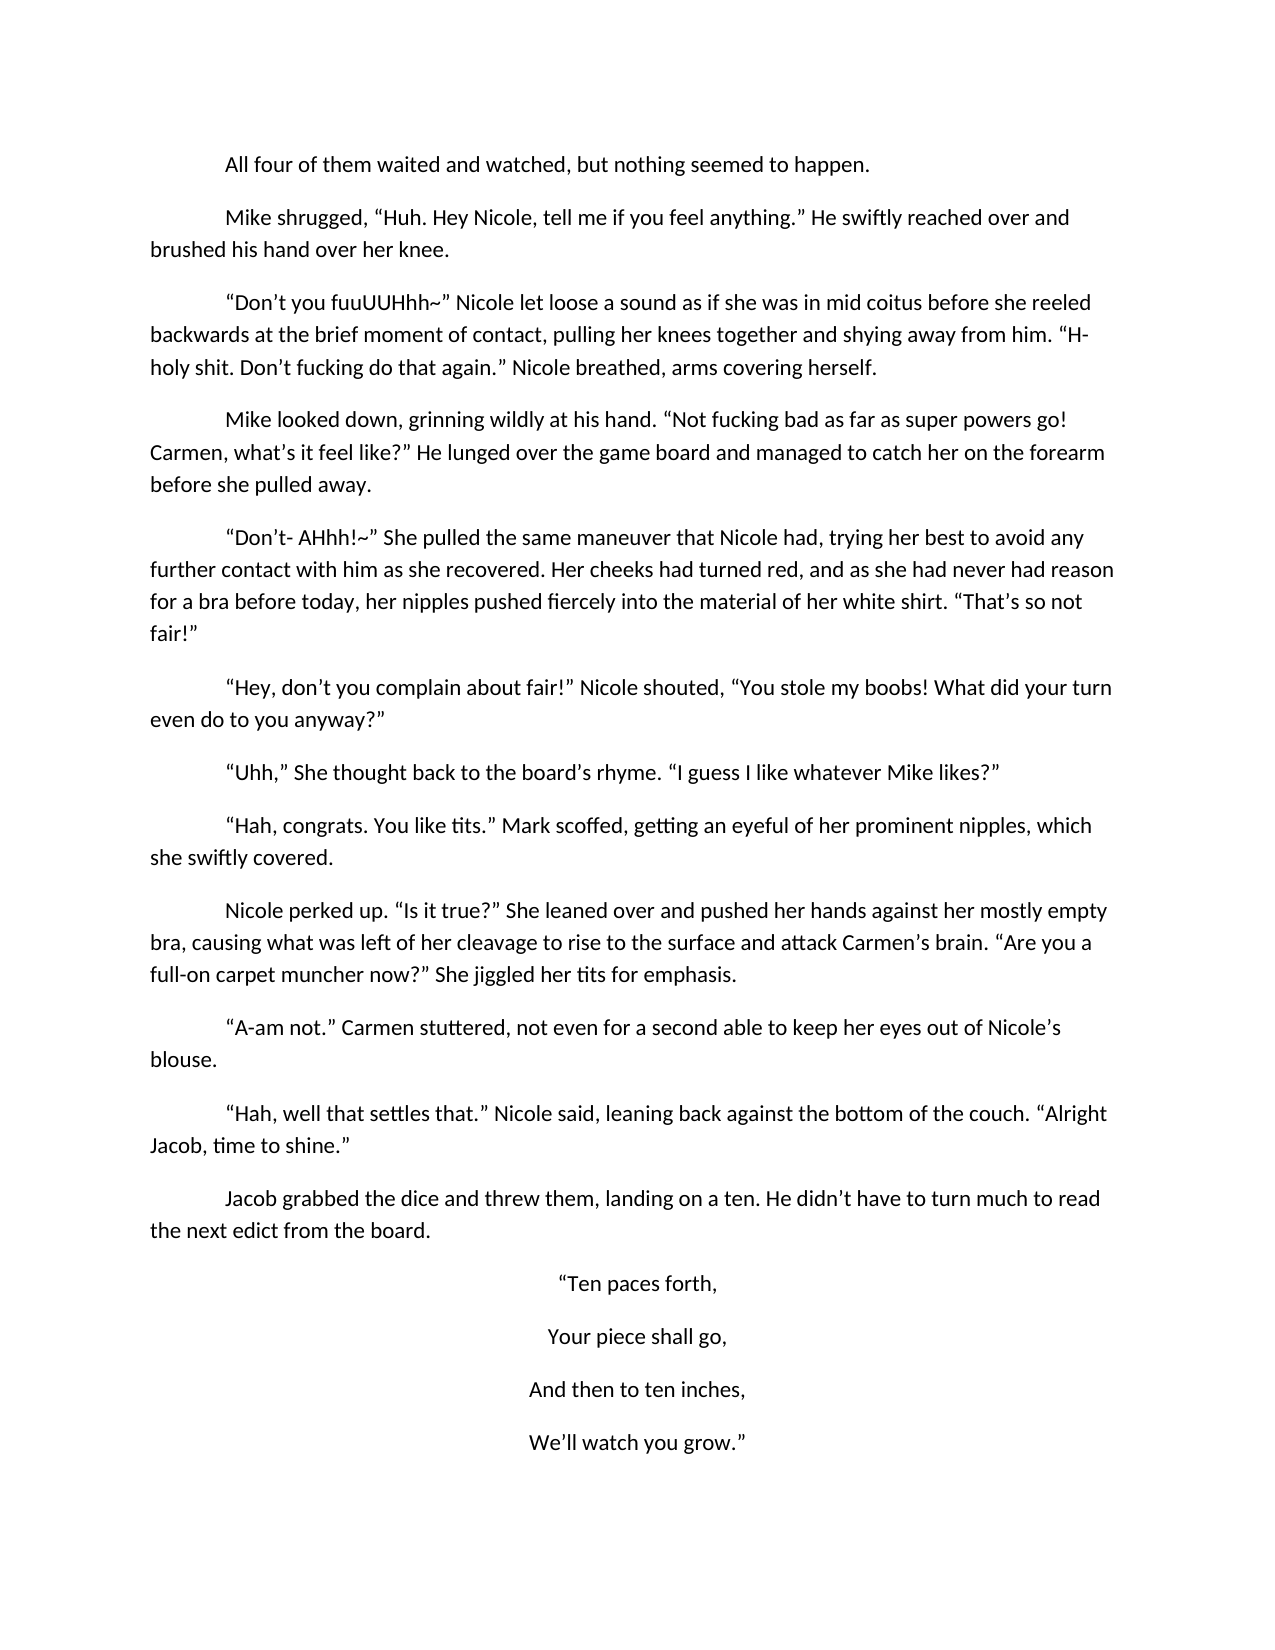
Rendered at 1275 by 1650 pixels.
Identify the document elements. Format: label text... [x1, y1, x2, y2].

text “Hah, congrats. You like tits.” Mark scoffed, getting an eyeful of her prominent nipples, which she swiftly covered. [150, 811, 1125, 871]
text “Uhh,” She thought back to the board’s rhyme. “I guess I like whatever Mike likes?” [150, 758, 1125, 786]
text Your piece shall go, [150, 1322, 1125, 1350]
text Mike looked down, grinning wildly at his hand. “Not fucking bad as far as super powers go! Carmen, what’s it feel like?” He lunged over the game board and managed to catch her on the forearm before she pulled away. [150, 406, 1125, 498]
text All four of them waited and watched, but nothing seemed to happen. [150, 150, 1125, 178]
text And then to ten inches, [150, 1375, 1125, 1403]
text Jacob grabbed the dice and threw them, landing on a ten. He didn’t have to turn much to read the next edict from the board. [150, 1184, 1125, 1244]
text We’ll watch you grow.” [150, 1428, 1125, 1456]
text “Don’t- AHhh!~” She pulled the same maneuver that Nicole had, trying her best to avoid any further contact with him as she recovered. Her cheeks had turned red, and as she had never had reason for a bra before today, her nipples pushed fiercely into the material of her white shirt. “That’s so not fair!” [150, 523, 1125, 648]
text Nicole perked up. “Is it true?” She leaned over and pushed her hands against her mostly empty bra, causing what was left of her cleavage to rise to the surface and attack Carmen’s brain. “Are you a full-on carpet muncher now?” She jiggled her tits for emphasis. [150, 896, 1125, 988]
text “Ten paces forth, [150, 1269, 1125, 1297]
text “Hey, don’t you complain about fair!” Nicole shouted, “You stole my boobs! What did your turn even do to you anyway?” [150, 673, 1125, 733]
text “A-am not.” Carmen stuttered, not even for a second able to keep her eyes out of Nicole’s blouse. [150, 1013, 1125, 1074]
text Mike shrugged, “Huh. Hey Nicole, tell me if you feel anything.” He swiftly reached over and brushed his hand over her knee. [150, 203, 1125, 263]
text “Don’t you fuuUUHhh~” Nicole let loose a sound as if she was in mid coitus before she reeled backwards at the brief moment of contact, pulling her knees together and shying away from him. “H-holy shit. Don’t fucking do that again.” Nicole breathed, arms covering herself. [150, 288, 1125, 381]
text “Hah, well that settles that.” Nicole said, leaning back against the bottom of the couch. “Alright Jacob, time to shine.” [150, 1099, 1125, 1159]
